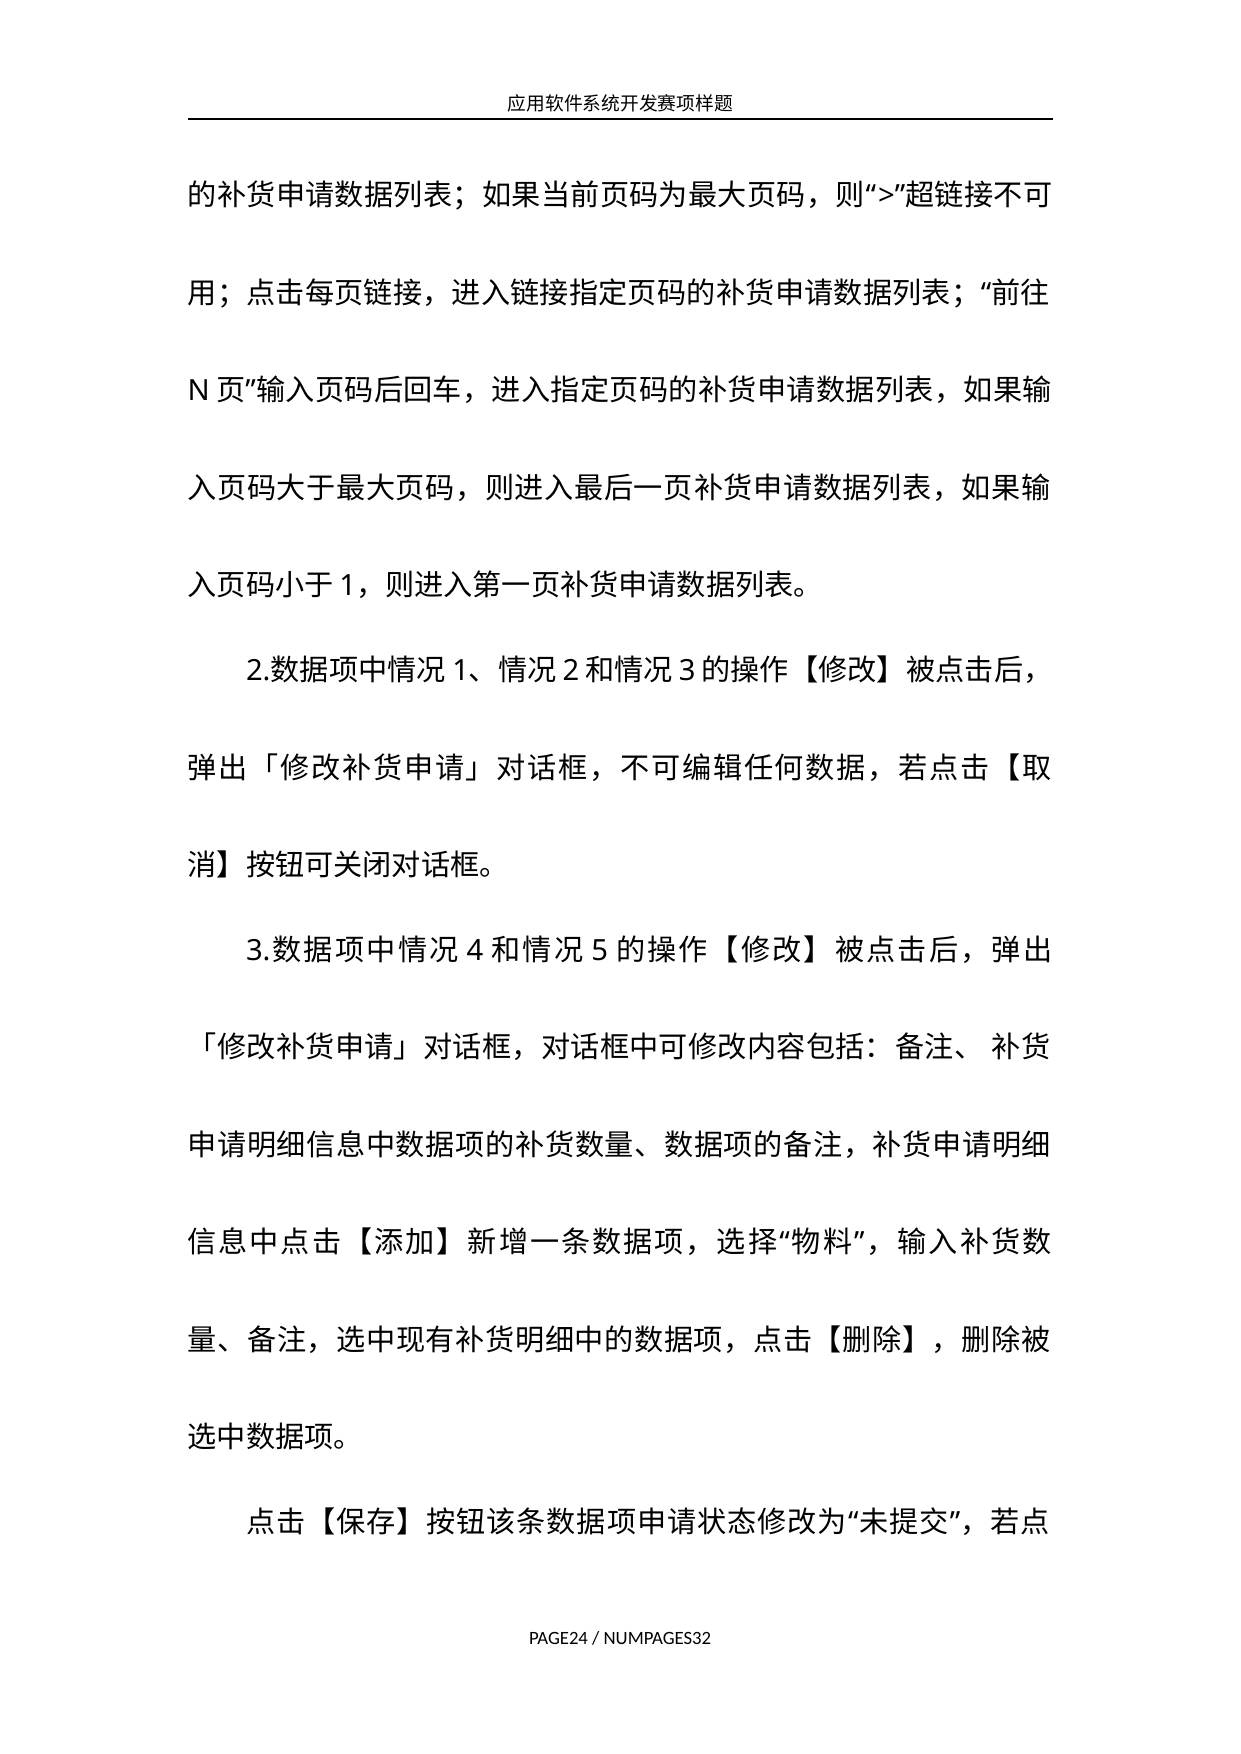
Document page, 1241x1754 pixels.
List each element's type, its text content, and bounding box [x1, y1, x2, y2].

text 3.数据项中情况4和情况5的操作【修改】被点击后，弹出「修改补货申请」对话框，对话框中可修改内容包括：备注、 补货申请明细信息中数据项的补货数量、数据项的备注，补货申请明细信息中点击【添加】新增一条数据项，选择“物料”，输入补货数量、备注，选中现有补货明细中的数据项，点击【删除】，删除被选中数据项。 [187, 917, 1053, 1469]
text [187, 1489, 1053, 1554]
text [187, 162, 1053, 617]
text 2.数据项中情况1、情况2和情况3的操作【修改】被点击后，弹出「修改补货申请」对话框，不可编辑任何数据，若点击【取消】按钮可关闭对话框。 [187, 637, 1053, 897]
